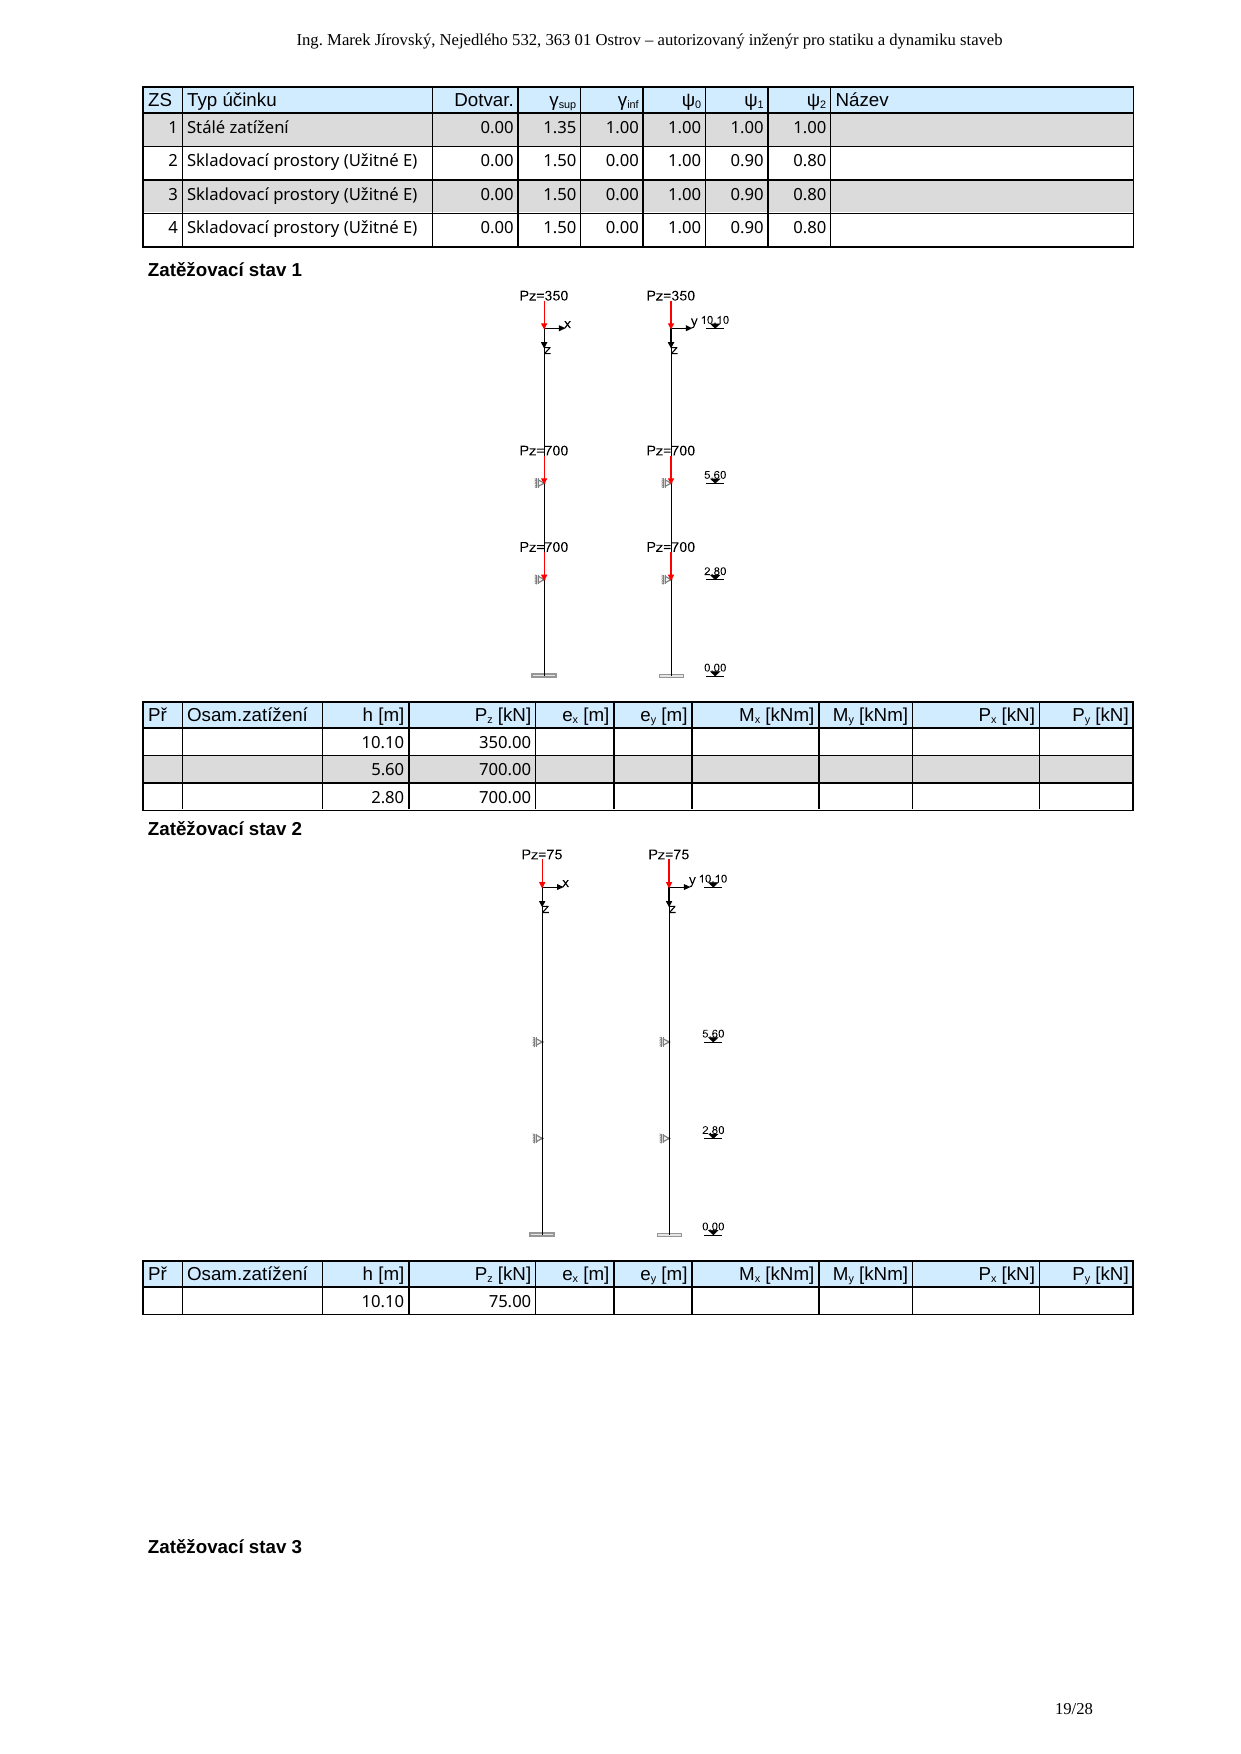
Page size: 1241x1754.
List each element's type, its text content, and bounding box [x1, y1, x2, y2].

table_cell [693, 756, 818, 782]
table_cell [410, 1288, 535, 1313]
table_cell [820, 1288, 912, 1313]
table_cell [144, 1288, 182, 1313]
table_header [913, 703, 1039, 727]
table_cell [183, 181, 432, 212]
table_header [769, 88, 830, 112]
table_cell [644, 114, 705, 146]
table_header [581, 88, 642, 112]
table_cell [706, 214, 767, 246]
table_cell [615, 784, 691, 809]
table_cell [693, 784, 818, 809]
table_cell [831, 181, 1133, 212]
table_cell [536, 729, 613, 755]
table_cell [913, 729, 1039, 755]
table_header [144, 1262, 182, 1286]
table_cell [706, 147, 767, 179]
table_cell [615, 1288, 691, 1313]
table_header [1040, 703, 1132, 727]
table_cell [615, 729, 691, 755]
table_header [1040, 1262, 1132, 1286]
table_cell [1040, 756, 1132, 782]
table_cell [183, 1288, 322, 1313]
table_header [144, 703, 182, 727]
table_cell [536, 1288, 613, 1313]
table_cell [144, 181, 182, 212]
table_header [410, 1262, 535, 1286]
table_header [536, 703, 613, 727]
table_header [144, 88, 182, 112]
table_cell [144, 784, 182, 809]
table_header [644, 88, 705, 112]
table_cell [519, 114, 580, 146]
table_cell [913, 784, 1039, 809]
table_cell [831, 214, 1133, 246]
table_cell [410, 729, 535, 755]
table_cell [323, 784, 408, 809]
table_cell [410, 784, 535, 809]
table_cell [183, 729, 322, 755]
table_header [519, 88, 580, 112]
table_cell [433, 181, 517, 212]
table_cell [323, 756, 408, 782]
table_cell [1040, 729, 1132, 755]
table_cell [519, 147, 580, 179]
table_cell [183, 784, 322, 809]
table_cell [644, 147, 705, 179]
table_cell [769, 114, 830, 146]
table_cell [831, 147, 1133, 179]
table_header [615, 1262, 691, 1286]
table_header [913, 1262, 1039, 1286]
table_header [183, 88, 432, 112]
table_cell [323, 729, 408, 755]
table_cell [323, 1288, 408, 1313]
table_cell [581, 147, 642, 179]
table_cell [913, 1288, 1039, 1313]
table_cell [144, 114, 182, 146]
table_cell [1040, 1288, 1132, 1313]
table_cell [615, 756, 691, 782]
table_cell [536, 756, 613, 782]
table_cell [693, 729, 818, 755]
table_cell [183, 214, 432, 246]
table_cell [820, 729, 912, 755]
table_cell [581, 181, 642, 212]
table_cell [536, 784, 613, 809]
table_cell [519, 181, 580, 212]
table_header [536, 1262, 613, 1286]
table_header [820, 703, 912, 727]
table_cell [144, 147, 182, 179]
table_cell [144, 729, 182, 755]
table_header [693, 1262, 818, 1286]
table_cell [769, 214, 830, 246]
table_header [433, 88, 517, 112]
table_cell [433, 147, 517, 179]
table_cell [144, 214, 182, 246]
text Zatěžovací stav 3 [148, 1536, 1093, 1558]
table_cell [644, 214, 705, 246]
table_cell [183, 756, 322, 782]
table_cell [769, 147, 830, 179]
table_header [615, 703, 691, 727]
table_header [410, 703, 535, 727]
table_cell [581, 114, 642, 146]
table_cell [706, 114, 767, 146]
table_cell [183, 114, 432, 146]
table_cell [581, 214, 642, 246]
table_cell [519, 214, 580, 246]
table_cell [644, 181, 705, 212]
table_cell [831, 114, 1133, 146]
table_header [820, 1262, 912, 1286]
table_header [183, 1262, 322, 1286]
text Zatěžovací stav 2 [148, 817, 1093, 839]
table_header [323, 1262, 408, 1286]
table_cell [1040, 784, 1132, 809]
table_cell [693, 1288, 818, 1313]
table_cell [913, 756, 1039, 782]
text Zatěžovací stav 1 [148, 259, 1093, 280]
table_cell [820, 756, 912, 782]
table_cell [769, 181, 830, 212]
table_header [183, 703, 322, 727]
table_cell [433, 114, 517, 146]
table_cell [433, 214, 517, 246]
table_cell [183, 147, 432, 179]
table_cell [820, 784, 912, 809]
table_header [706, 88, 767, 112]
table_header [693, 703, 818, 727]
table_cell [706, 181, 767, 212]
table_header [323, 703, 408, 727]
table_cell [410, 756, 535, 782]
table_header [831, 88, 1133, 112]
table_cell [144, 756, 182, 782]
